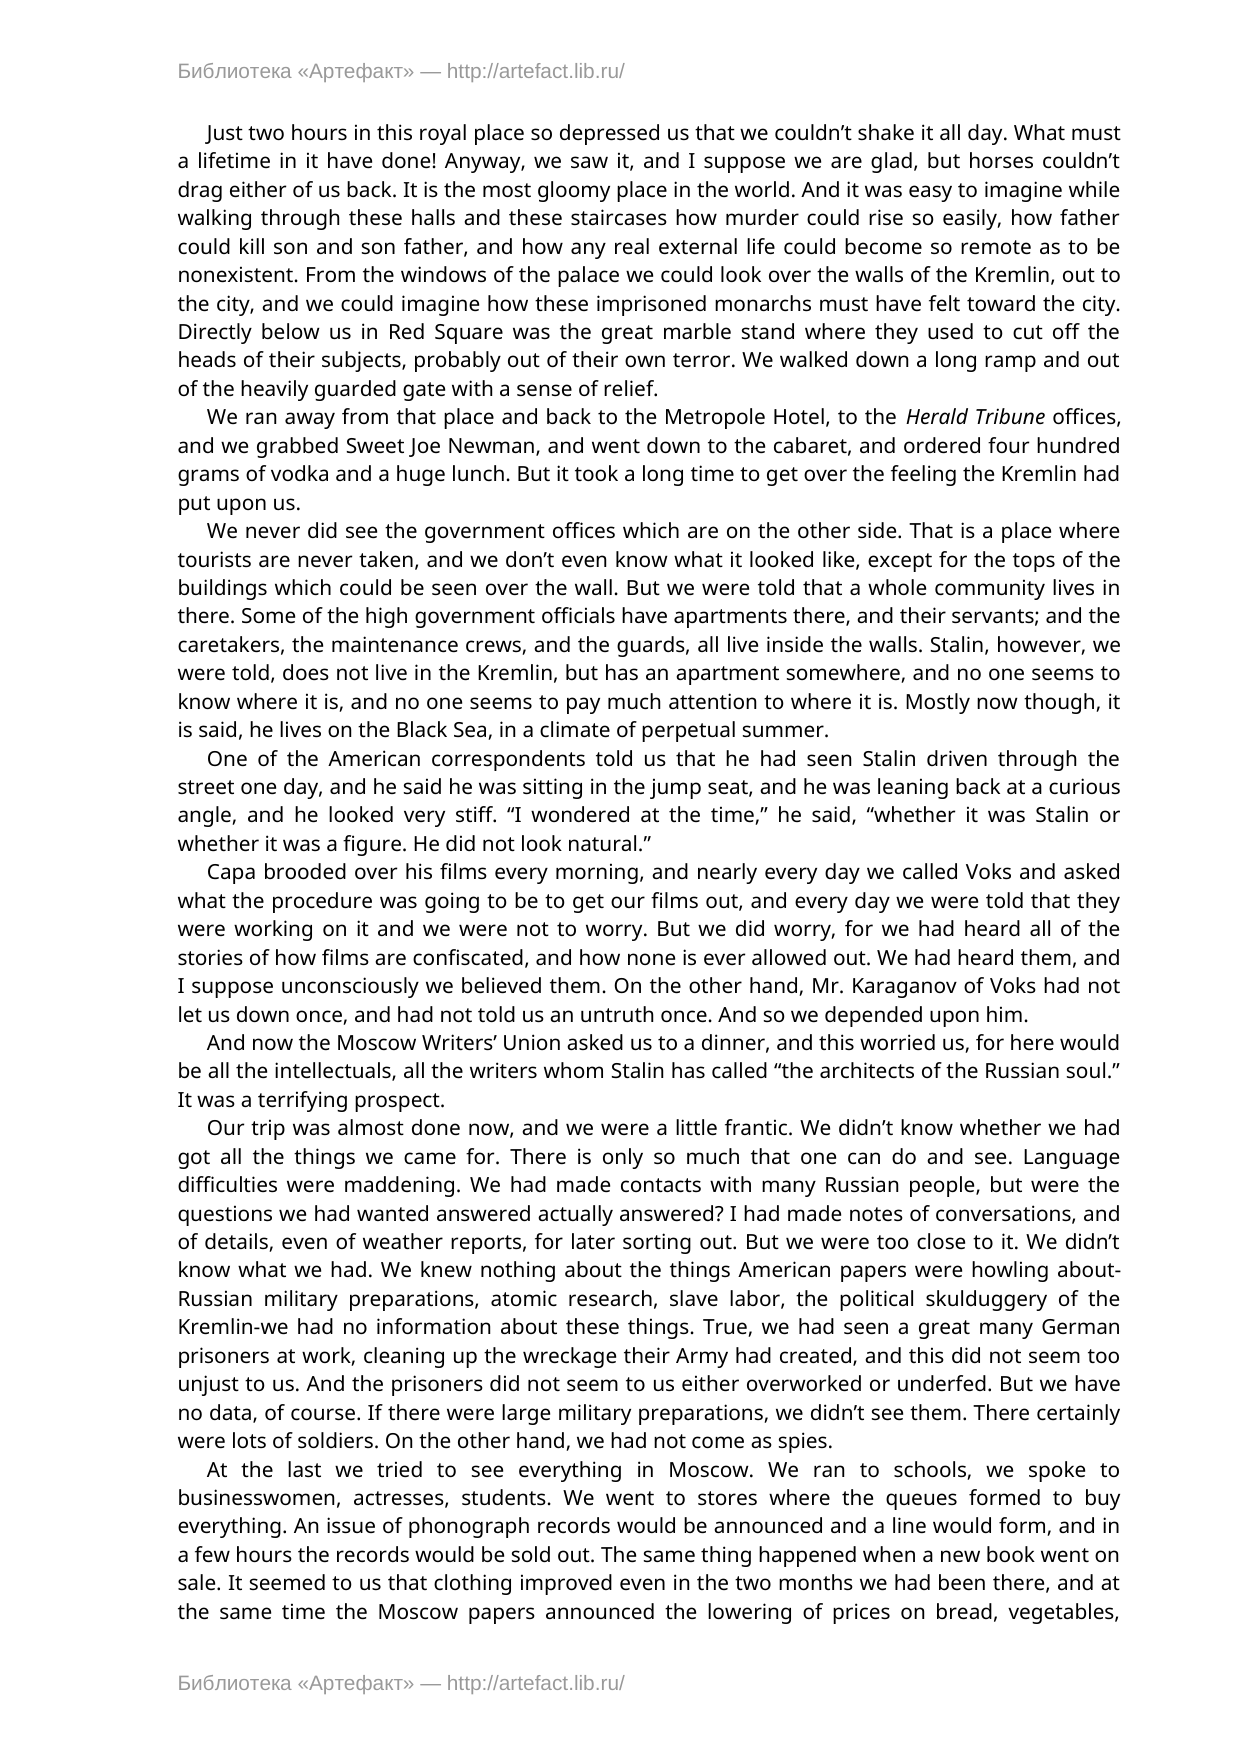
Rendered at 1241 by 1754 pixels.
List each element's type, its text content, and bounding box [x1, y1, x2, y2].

text We never did see the government offices which are on the other side. That is a place where tourists are never taken, and we don’t even know what it looked like, except for the tops of the buildings which could be seen over the wall. But we were told that a whole community lives in there. Some of the high government officials have apartments there, and their servants; and the caretakers, the maintenance crews, and the guards, all live inside the walls. Stalin, however, we were told, does not live in the Kremlin, but has an apartment somewhere, and no one seems to know where it is, and no one seems to pay much attention to where it is. Mostly now though, it is said, he lives on the Black Sea, in a climate of perpetual summer. [177, 516, 1122, 744]
text One of the American correspondents told us that he had seen Stalin driven through the street one day, and he said he was sitting in the jump seat, and he was leaning back at a curious angle, and he looked very stiff. “I wondered at the time,” he said, “whether it was Stalin or whether it was a figure. He did not look natural.” [177, 744, 1122, 857]
text Capa brooded over his films every morning, and nearly every day we called Voks and asked what the procedure was going to be to get our films out, and every day we were told that they were working on it and we were not to worry. But we did worry, for we had heard all of the stories of how films are confiscated, and how none is ever allowed out. We had heard them, and I suppose unconsciously we believed them. On the other hand, Mr. Karaganov of Voks had not let us down once, and had not told us an untruth once. And so we depended upon him. [177, 857, 1122, 1028]
text We ran away from that place and back to the Metropole Hotel, to the Herald Tribune offices, and we grabbed Sweet Joe Newman, and went down to the cabaret, and ordered four hundred grams of vodka and a huge lunch. But it took a long time to get over the feeling the Kremlin had put upon us. [177, 402, 1122, 516]
text Our trip was almost done now, and we were a little frantic. We didn’t know whether we had got all the things we came for. There is only so much that one can do and see. Language difficulties were maddening. We had made contacts with many Russian people, but were the questions we had wanted answered actually answered? I had made notes of conversations, and of details, even of weather reports, for later sorting out. But we were too close to it. We didn’t know what we had. We knew nothing about the things American papers were howling about-Russian military preparations, atomic research, slave labor, the political skulduggery of the Kremlin-we had no information about these things. True, we had seen a great many German prisoners at work, cleaning up the wreckage their Army had created, and this did not seem too unjust to us. And the prisoners did not seem to us either overworked or underfed. But we have no data, of course. If there were large military preparations, we didn’t see them. There certainly were lots of soldiers. On the other hand, we had not come as spies. [177, 1113, 1122, 1455]
text And now the Moscow Writers’ Union asked us to a dinner, and this worried us, for here would be all the intellectuals, all the writers whom Stalin has called “the architects of the Russian soul.” It was a terrifying prospect. [177, 1028, 1122, 1113]
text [177, 1455, 1122, 1625]
text Just two hours in this royal place so depressed us that we couldn’t shake it all day. What must a lifetime in it have done! Anyway, we saw it, and I suppose we are glad, but horses couldn’t drag either of us back. It is the most gloomy place in the world. And it was easy to imagine while walking through these halls and these staircases how murder could rise so easily, how father could kill son and son father, and how any real external life could become so remote as to be nonexistent. From the windows of the palace we could look over the walls of the Kremlin, out to the city, and we could imagine how these imprisoned monarchs must have felt toward the city. Directly below us in Red Square was the great marble stand where they used to cut off the heads of their subjects, probably out of their own terror. We walked down a long ramp and out of the heavily guarded gate with a sense of relief. [177, 118, 1122, 402]
